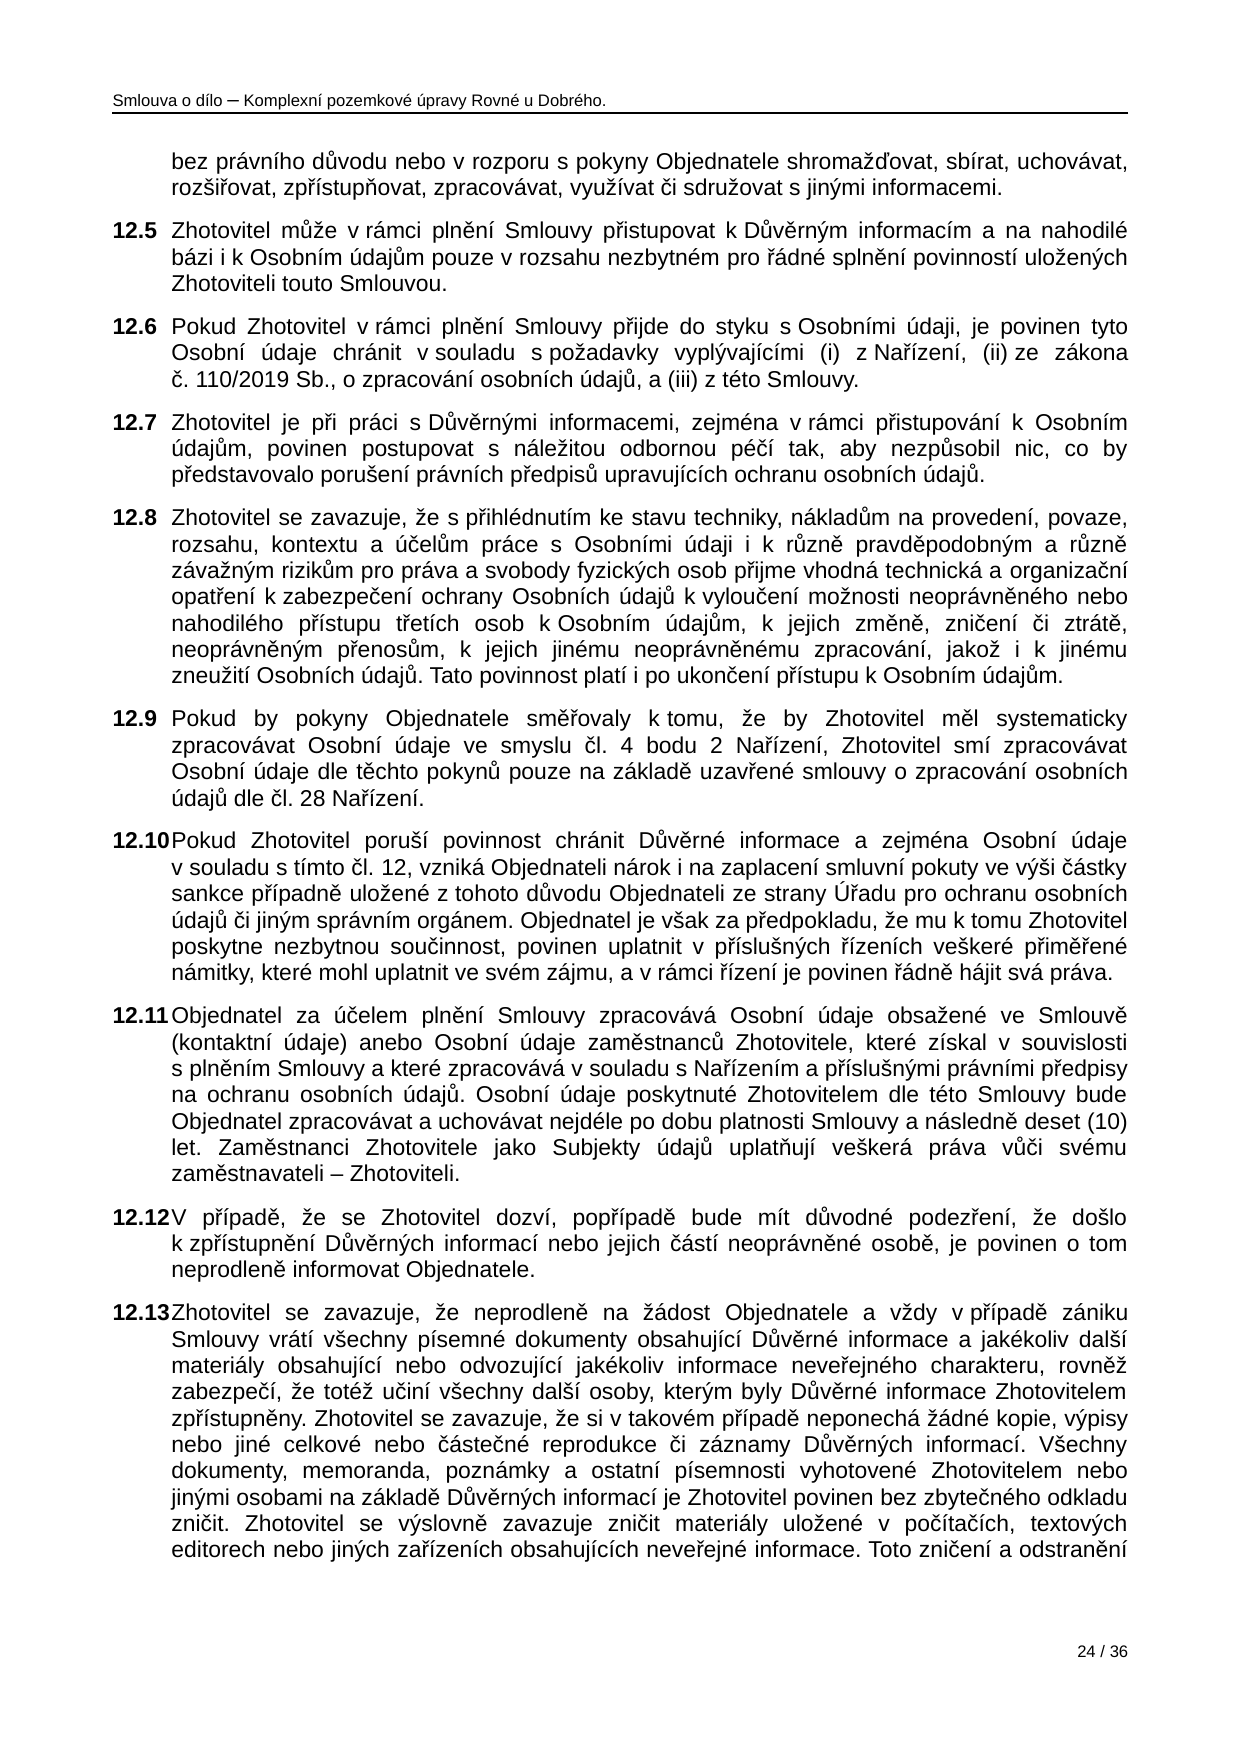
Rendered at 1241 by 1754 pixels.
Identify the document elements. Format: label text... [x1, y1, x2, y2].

text Pokud Zhotovitel poruší povinnost chránit Důvěrné informace a zejména Osobní údaje v souladu s tímto čl. 12, vzniká Objednateli nárok i na zaplacení smluvní pokuty ve výši částky sankce případně uložené z tohoto důvodu Objednateli ze strany Úřadu pro ochranu osobních údajů či jiným správním orgánem. Objednatel je však za předpokladu, že mu k tomu Zhotovitel poskytne nezbytnou součinnost, povinen uplatnit v příslušných řízeních veškeré přiměřené námitky, které mohl uplatnit ve svém zájmu, a v rámci řízení je povinen řádně hájit svá práva. [112, 827, 1128, 986]
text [112, 1299, 1128, 1563]
text Objednatel za účelem plnění Smlouvy zpracovává Osobní údaje obsažené ve Smlouvě (kontaktní údaje) anebo Osobní údaje zaměstnanců Zhotovitele, které získal v souvislosti s plněním Smlouvy a které zpracovává v souladu s Nařízením a příslušnými právními předpisy na ochranu osobních údajů. Osobní údaje poskytnuté Zhotovitelem dle této Smlouvy bude Objednatel zpracovávat a uchovávat nejdéle po dobu platnosti Smlouvy a následně deset (10) let. Zaměstnanci Zhotovitele jako Subjekty údajů uplatňují veškerá práva vůči svému zaměstnavateli – Zhotoviteli. [112, 1002, 1128, 1187]
text Pokud Zhotovitel v rámci plnění Smlouvy přijde do styku s Osobními údaji, je povinen tyto Osobní údaje chránit v souladu s požadavky vyplývajícími (i) z Nařízení, (ii) ze zákona č. 110/2019 Sb., o zpracování osobních údajů, a (iii) z této Smlouvy. [112, 313, 1128, 392]
text V případě, že se Zhotovitel dozví, popřípadě bude mít důvodné podezření, že došlo k zpřístupnění Důvěrných informací nebo jejich částí neoprávněné osobě, je povinen o tom neprodleně informovat Objednatele. [112, 1203, 1128, 1282]
text Zhotovitel se zavazuje, že s přihlédnutím ke stavu techniky, nákladům na provedení, povaze, rozsahu, kontextu a účelům práce s Osobními údaji i k různě pravděpodobným a různě závažným rizikům pro práva a svobody fyzických osob přijme vhodná technická a organizační opatření k zabezpečení ochrany Osobních údajů k vyloučení možnosti neoprávněného nebo nahodilého přístupu třetích osob k Osobním údajům, k jejich změně, zničení či ztrátě, neoprávněným přenosům, k jejich jinému neoprávněnému zpracování, jakož i k jinému zneužití Osobních údajů. Tato povinnost platí i po ukončení přístupu k Osobním údajům. [112, 504, 1128, 689]
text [112, 148, 1128, 200]
text Zhotovitel může v rámci plnění Smlouvy přistupovat k Důvěrným informacím a na nahodilé bázi i k Osobním údajům pouze v rozsahu nezbytném pro řádné splnění povinností uložených Zhotoviteli touto Smlouvou. [112, 217, 1128, 296]
text Pokud by pokyny Objednatele směřovaly k tomu, že by Zhotovitel měl systematicky zpracovávat Osobní údaje ve smyslu čl. 4 bodu 2 Nařízení, Zhotovitel smí zpracovávat Osobní údaje dle těchto pokynů pouze na základě uzavřené smlouvy o zpracování osobních údajů dle čl. 28 Nařízení. [112, 705, 1128, 811]
text Zhotovitel je při práci s Důvěrnými informacemi, zejména v rámci přistupování k Osobním údajům, povinen postupovat s náležitou odbornou péčí tak, aby nezpůsobil nic, co by představovalo porušení právních předpisů upravujících ochranu osobních údajů. [112, 408, 1128, 488]
